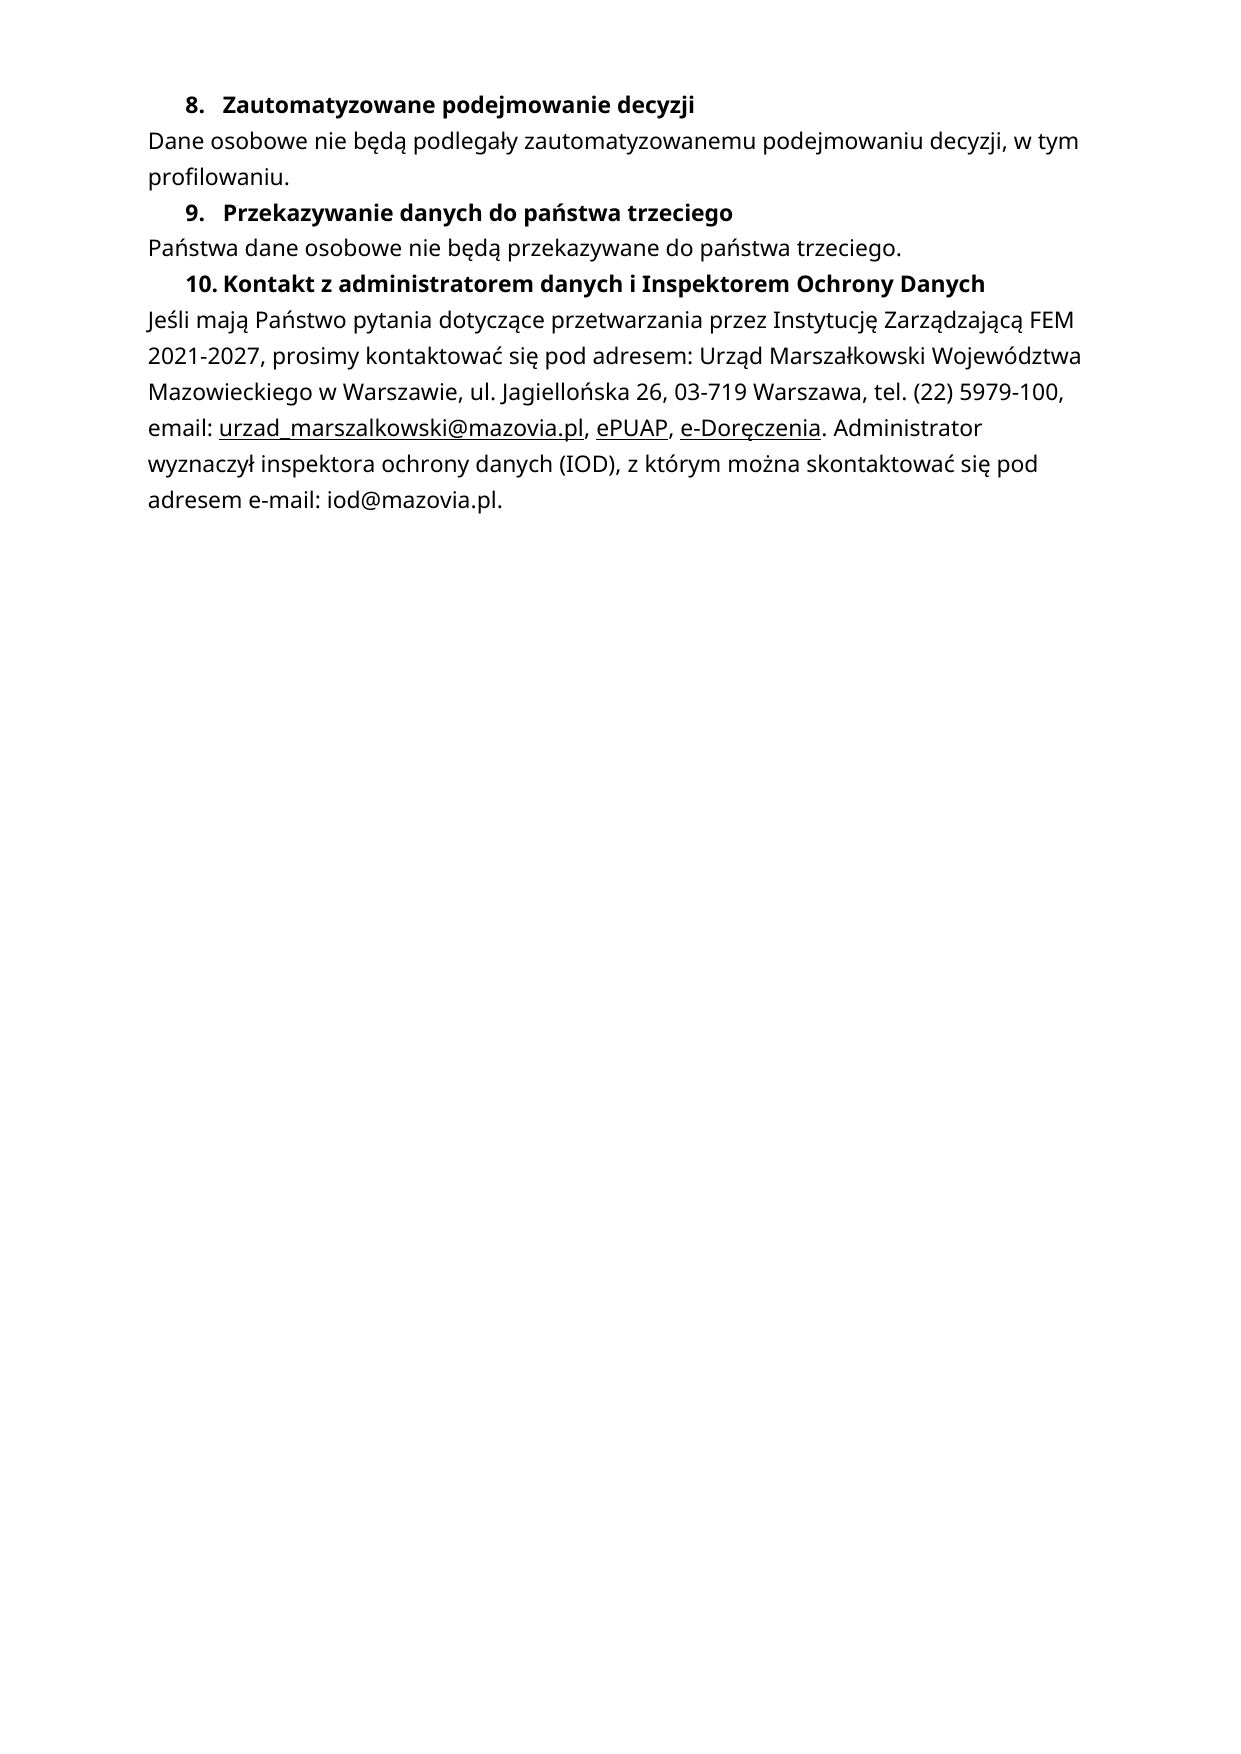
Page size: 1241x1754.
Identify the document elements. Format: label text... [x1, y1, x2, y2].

text Dane osobowe nie będą podlegały zautomatyzowanemu podejmowaniu decyzji, w tym profilowaniu. [148, 124, 1093, 192]
list Zautomatyzowane podejmowanie decyzji [185, 89, 1093, 120]
list Kontakt z administratorem danych i Inspektorem Ochrony Danych [185, 268, 1093, 299]
list Przekazywanie danych do państwa trzeciego [185, 196, 1093, 228]
text Państwa dane osobowe nie będą przekazywane do państwa trzeciego. [148, 232, 1093, 264]
text Jeśli mają Państwo pytania dotyczące przetwarzania przez Instytucję Zarządzającą FEM 2021-2027, prosimy kontaktować się pod adresem: Urząd Marszałkowski Województwa Mazowieckiego w Warszawie, ul. Jagiellońska 26, 03-719 Warszawa, tel. (22) 5979-100, email: urzad_marszalkowski@mazovia.pl, ePUAP, e-Doręczenia. Administrator wyznaczył inspektora ochrony danych (IOD), z którym można skontaktować się pod adresem e-mail: iod@mazovia.pl. [148, 304, 1093, 515]
